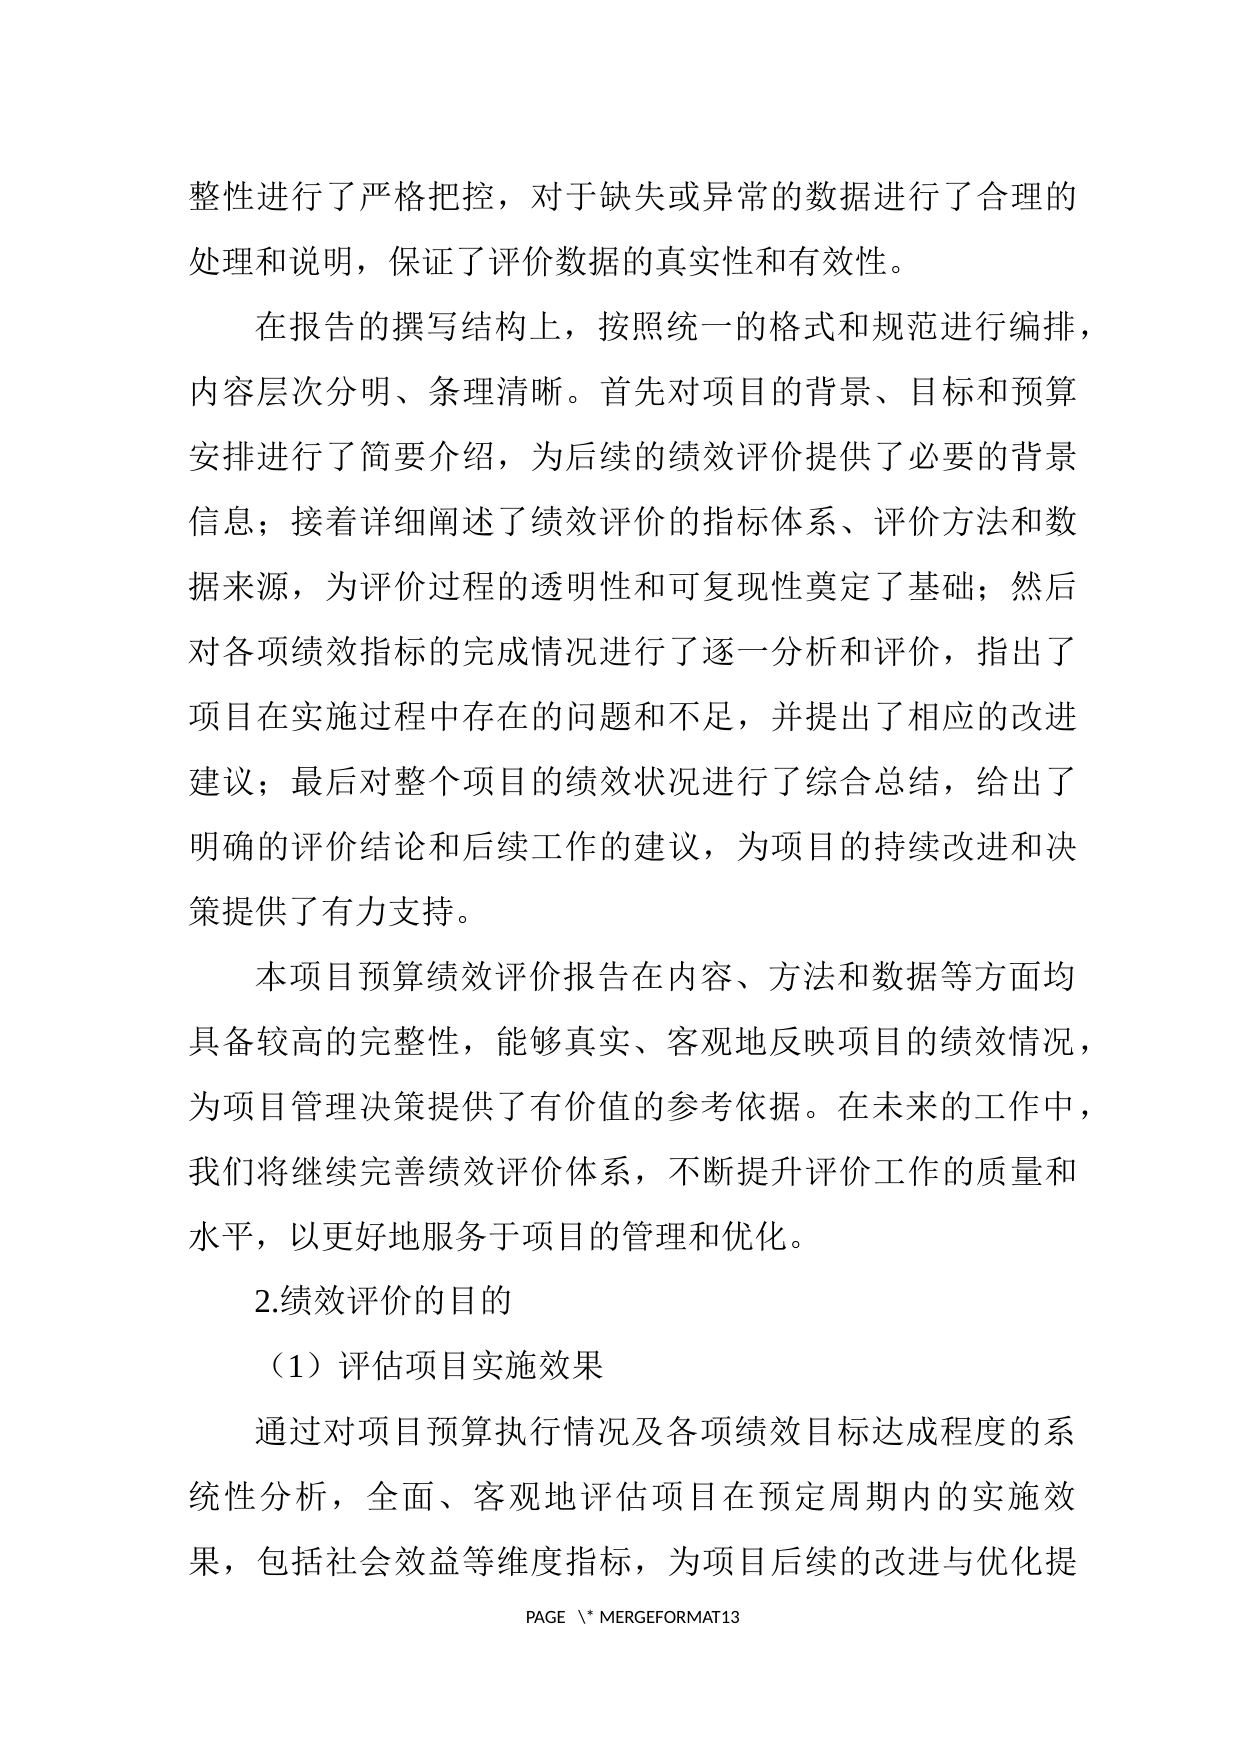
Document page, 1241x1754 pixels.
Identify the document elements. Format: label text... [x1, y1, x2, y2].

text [187, 162, 1078, 292]
text 本项目预算绩效评价报告在内容、方法和数据等方面均具备较高的完整性，能够真实、客观地反映项目的绩效情况，为项目管理决策提供了有价值的参考依据。在未来的工作中，我们将继续完善绩效评价体系，不断提升评价工作的质量和水平，以更好地服务于项目的管理和优化。 [187, 942, 1078, 1267]
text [187, 1397, 1078, 1592]
text 2.绩效评价的目的 [187, 1267, 1078, 1332]
text 在报告的撰写结构上，按照统一的格式和规范进行编排，内容层次分明、条理清晰。首先对项目的背景、目标和预算安排进行了简要介绍，为后续的绩效评价提供了必要的背景信息；接着详细阐述了绩效评价的指标体系、评价方法和数据来源，为评价过程的透明性和可复现性奠定了基础；然后对各项绩效指标的完成情况进行了逐一分析和评价，指出了项目在实施过程中存在的问题和不足，并提出了相应的改进建议；最后对整个项目的绩效状况进行了综合总结，给出了明确的评价结论和后续工作的建议，为项目的持续改进和决策提供了有力支持。 [187, 292, 1078, 942]
text （1）评估项目实施效果 [187, 1332, 1078, 1397]
